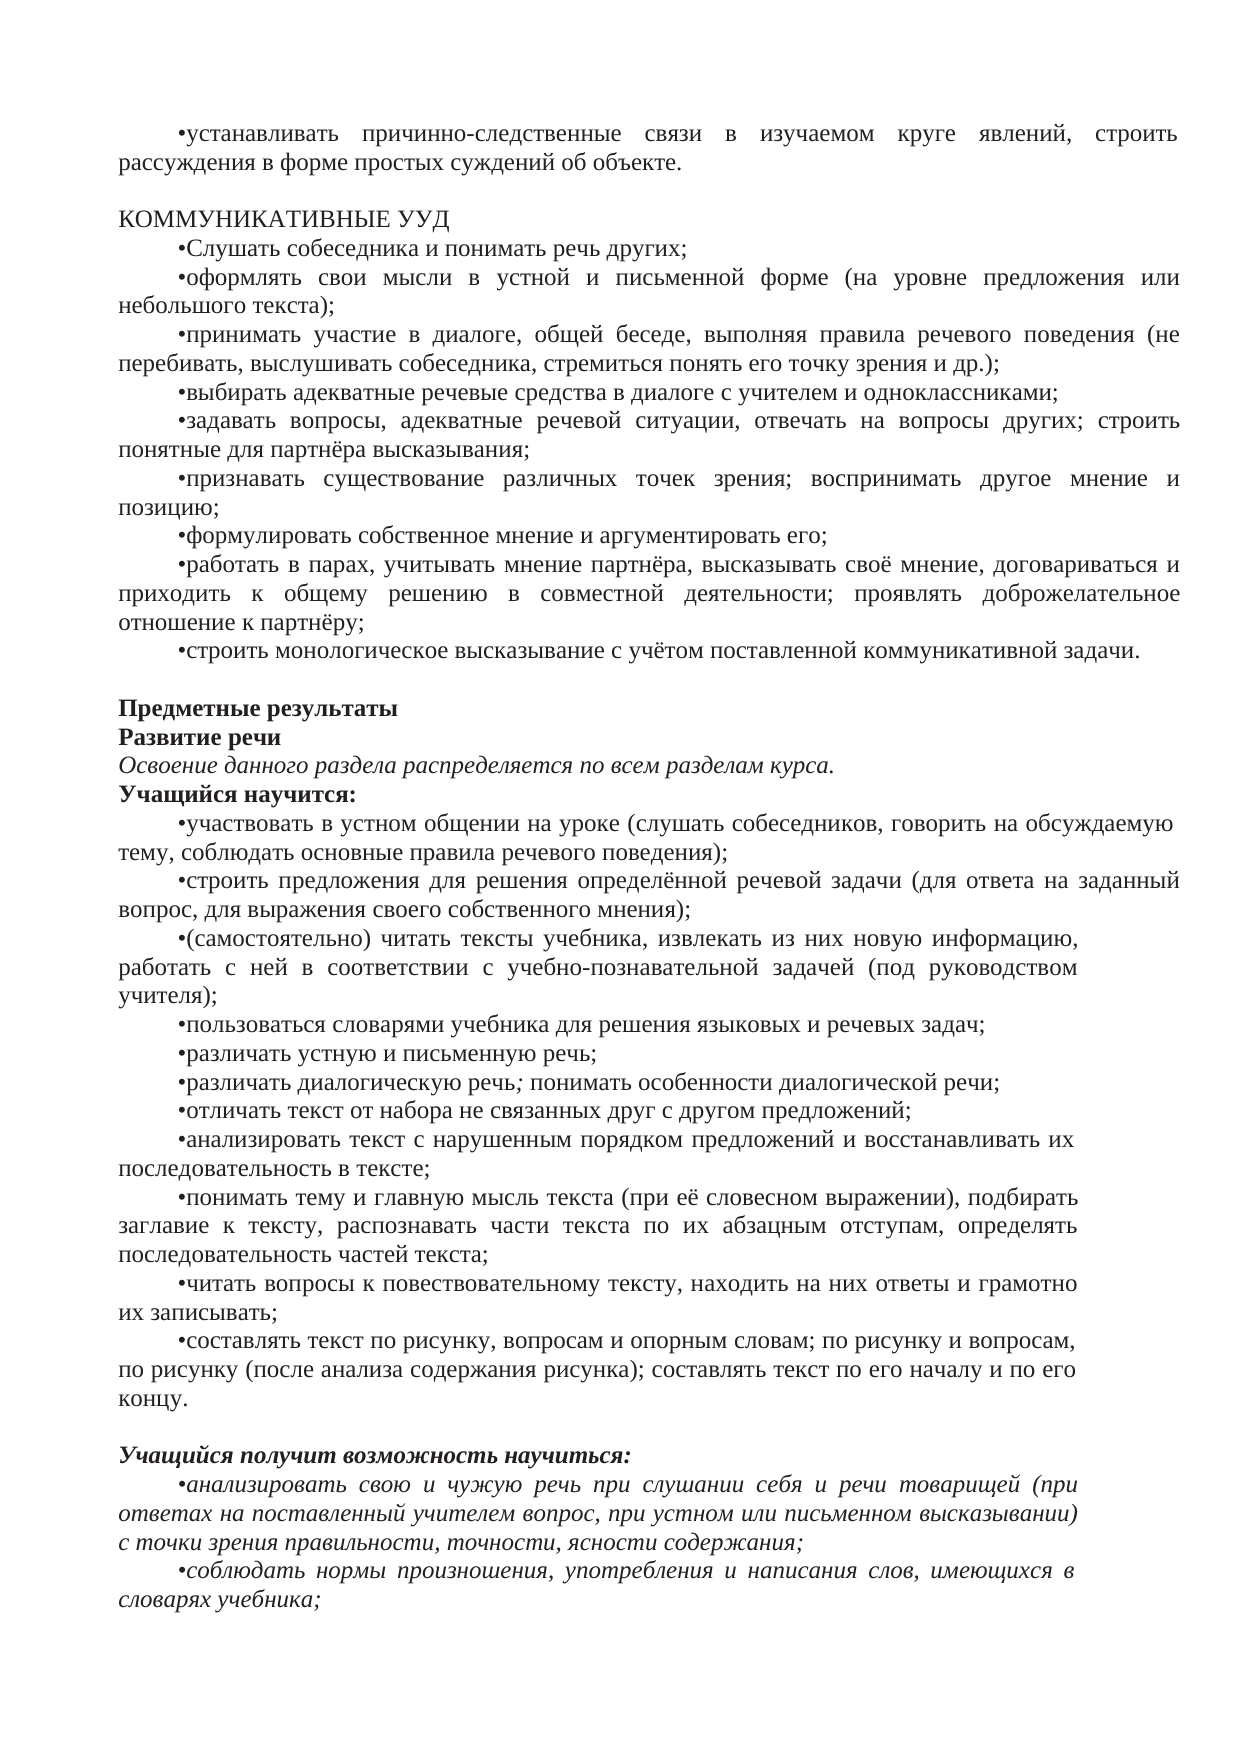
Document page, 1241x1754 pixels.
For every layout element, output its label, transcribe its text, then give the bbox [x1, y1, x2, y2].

text КОММУНИКАТИВНЫЕ УУД [118, 204, 1181, 233]
text •соблюдать нормы произношения, употребления и написания слов, имеющихся в словарях учебника; [118, 1556, 1075, 1613]
text •пользоваться словарями учебника для решения языковых и речевых задач; [118, 1009, 1079, 1038]
text •признавать существование различных точек зрения; воспринимать другое мнение и позицию; [118, 463, 1181, 521]
text Освоение данного раздела распределяется по всем разделам курса. [118, 751, 1181, 779]
text •строить монологическое высказывание с учётом поставленной коммуникативной задачи. [118, 636, 1179, 664]
text Учащийся научится: [118, 779, 1181, 808]
text •устанавливать причинно-следственные связи в изучаемом круге явлений, строить рассуждения в форме простых суждений об объекте. [118, 118, 1179, 176]
text •анализировать текст с нарушенным порядком предложений и восстанавливать их последовательность в тексте; [118, 1124, 1075, 1182]
text •оформлять свои мысли в устной и письменной форме (на уровне предложения или небольшого текста); [118, 262, 1181, 319]
text •различать диалогическую речь; понимать особенности диалогической речи; [118, 1067, 1077, 1096]
text Развитие речи [118, 722, 1181, 751]
text •читать вопросы к повествовательному тексту, находить на них ответы и грамотно их записывать; [118, 1268, 1079, 1326]
text •анализировать свою и чужую речь при слушании себя и речи товарищей (при ответах на поставленный учителем вопрос, при устном или письменном высказывании) с точки зрения правильности, точности, ясности содержания; [118, 1469, 1079, 1556]
text •различать устную и письменную речь; [118, 1038, 1181, 1067]
text •участвовать в устном общении на уроке (слушать собеседников, говорить на обсуждаемую тему, соблюдать основные правила речевого поведения); [118, 808, 1175, 866]
text •(самостоятельно) читать тексты учебника, извлекать из них новую информацию, работать с ней в соответствии с учебно-познавательной задачей (под руководством учителя); [118, 923, 1079, 1009]
text Предметные результаты [118, 693, 1181, 722]
text •выбирать адекватные речевые средства в диалоге с учителем и одноклассниками; [118, 377, 1177, 406]
text •принимать участие в диалоге, общей беседе, выполняя правила речевого поведения (не перебивать, выслушивать собеседника, стремиться понять его точку зрения и др.); [118, 319, 1181, 377]
text •работать в парах, учитывать мнение партнёра, высказывать своё мнение, договариваться и приходить к общему решению в совместной деятельности; проявлять доброжелательное отношение к партнёру; [118, 549, 1181, 636]
text •понимать тему и главную мысль текста (при её словесном выражении), подбирать заглавие к тексту, распознавать части текста по их абзацным отступам, определять последовательность частей текста; [118, 1182, 1079, 1268]
text •отличать текст от набора не связанных друг с другом предложений; [118, 1096, 1077, 1124]
text •задавать вопросы, адекватные речевой ситуации, отвечать на вопросы других; строить понятные для партнёра высказывания; [118, 406, 1181, 463]
text •строить предложения для решения определённой речевой задачи (для ответа на заданный вопрос, для выражения своего собственного мнения); [118, 866, 1181, 923]
text •Слушать собеседника и понимать речь других; [118, 233, 1181, 262]
text •формулировать собственное мнение и аргументировать его; [118, 521, 1181, 549]
text •составлять текст по рисунку, вопросам и опорным словам; по рисунку и вопросам, по рисунку (после анализа содержания рисунка); составлять текст по его началу и по его концу. [118, 1326, 1077, 1412]
text Учащийся получит возможность научиться: [118, 1441, 1181, 1469]
